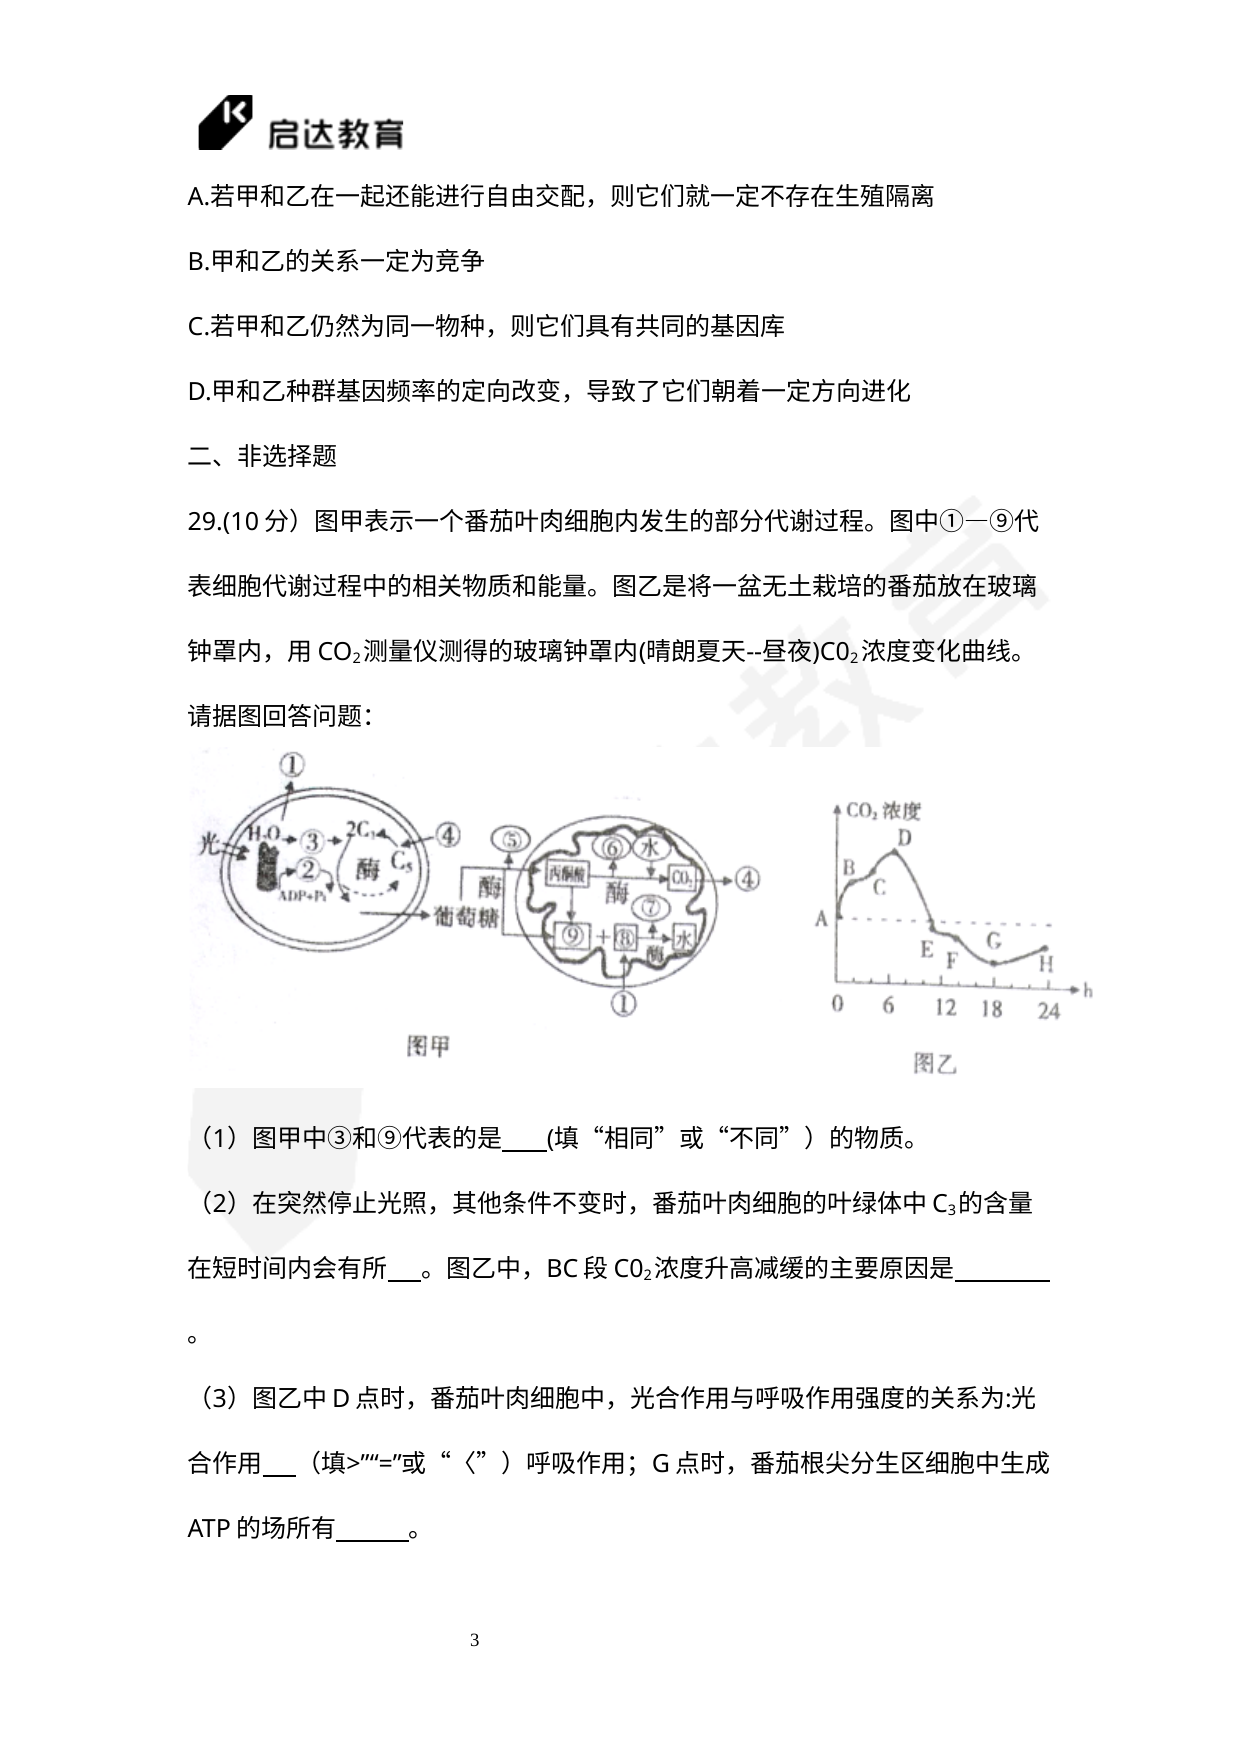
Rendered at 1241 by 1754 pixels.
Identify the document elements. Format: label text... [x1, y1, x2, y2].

text C.若甲和乙仍然为同一物种，则它们具有共同的基因库 [187, 292, 1053, 357]
text （2）在突然停止光照，其他条件不变时，番茄叶肉细胞的叶绿体中C3的含量在短时间内会有所 。图乙中，BC段C02浓度升高减缓的主要原因是 。 [187, 1169, 1053, 1364]
text B.甲和乙的关系一定为竞争 [187, 227, 1053, 292]
text （1）图甲中③和⑨代表的是 (填“相同”或“不同”）的物质。 [187, 1104, 1053, 1169]
text A.若甲和乙在一起还能进行自由交配，则它们就一定不存在生殖隔离 [187, 162, 1053, 227]
text （3）图乙中D点时，番茄叶肉细胞中，光合作用与呼吸作用强度的关系为:光合作用 （填>”“=”或“〈”）呼吸作用；G点时，番茄根尖分生区细胞中生成ATP的场所有 。 [187, 1364, 1053, 1559]
picture [198, 95, 404, 150]
text 29.(10分）图甲表示一个番茄叶肉细胞内发生的部分代谢过程。图中①—⑨代表细胞代谢过程中的相关物质和能量。图乙是将一盆无土栽培的番茄放在玻璃钟罩内，用CO2测量仪测得的玻璃钟罩内(晴朗夏天--昼夜)C02浓度变化曲线。请据图回答问题： [187, 487, 1053, 747]
text D.甲和乙种群基因频率的定向改变，导致了它们朝着一定方向进化 [187, 357, 1053, 422]
text 二、非选择题 [187, 422, 1053, 487]
